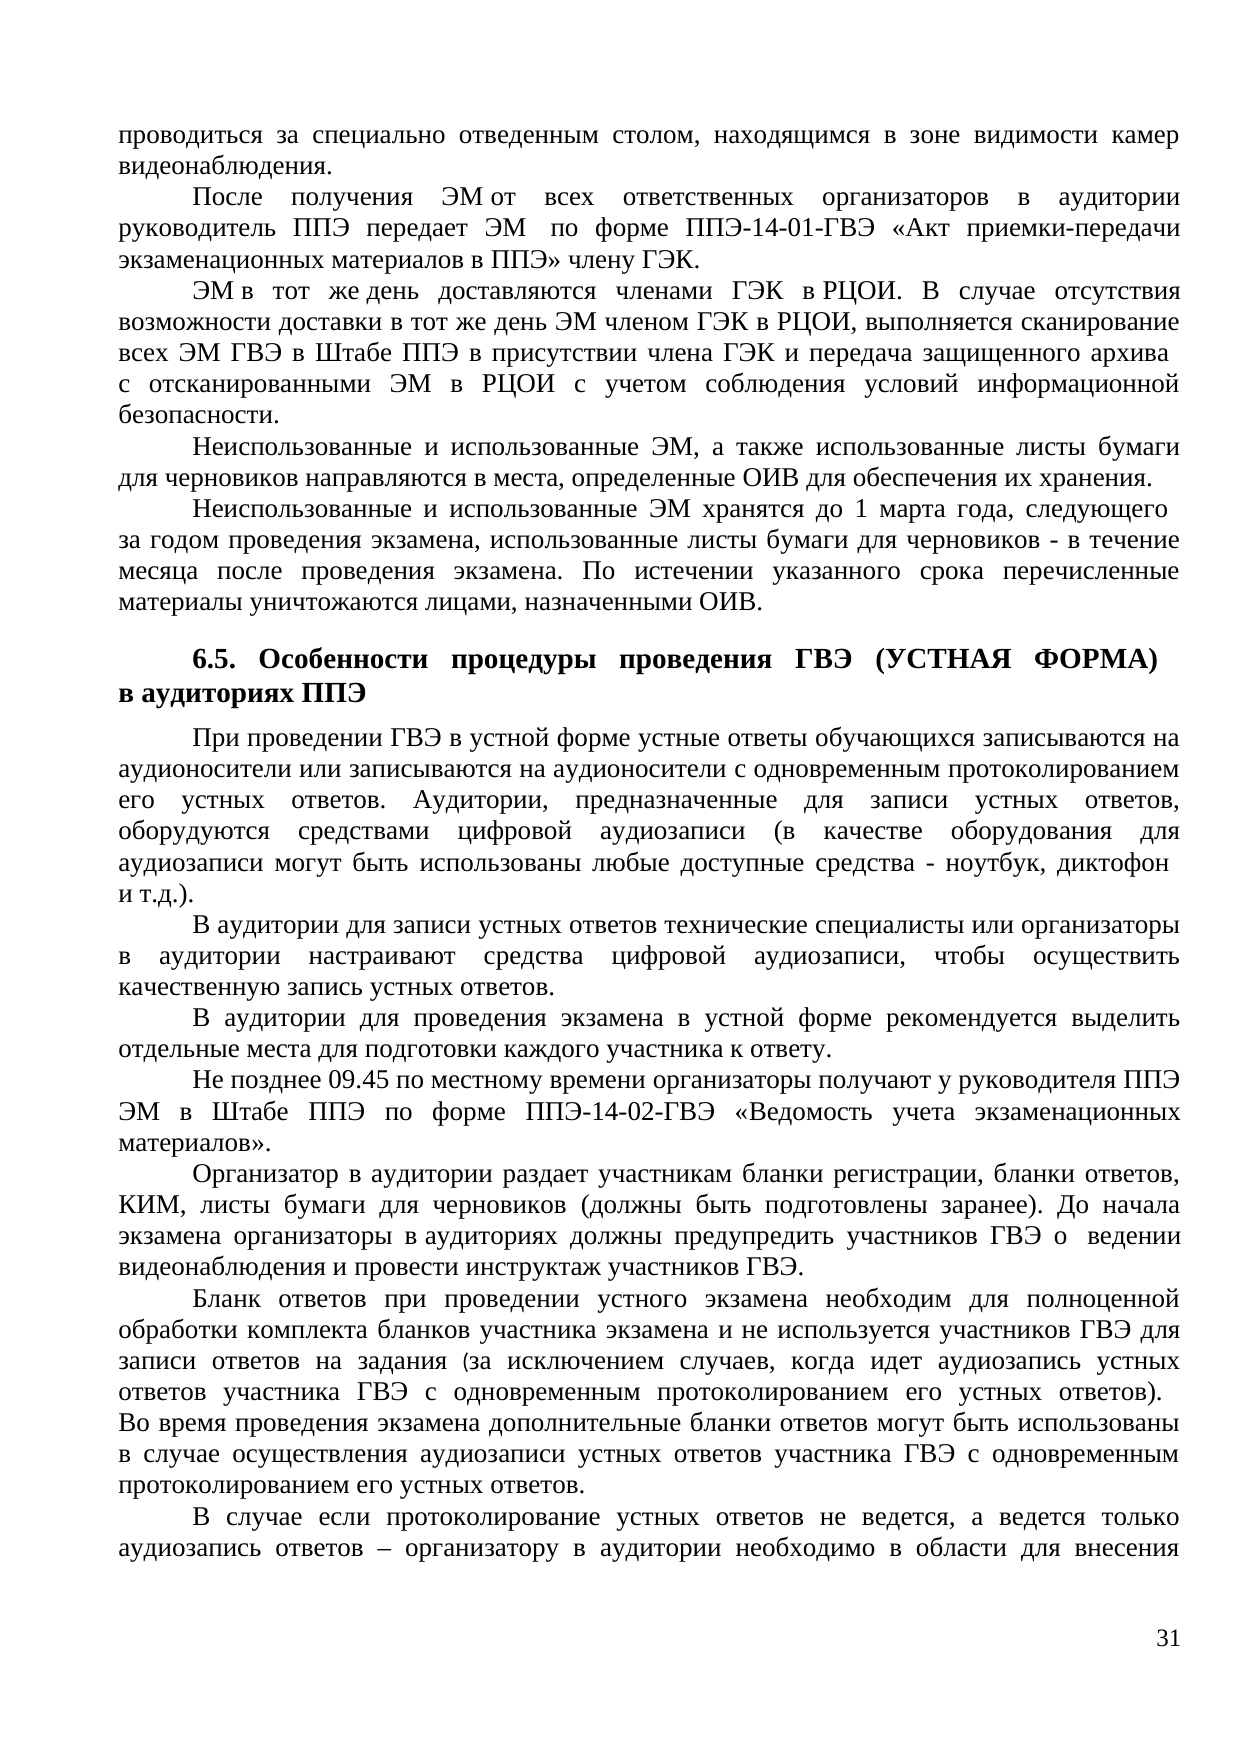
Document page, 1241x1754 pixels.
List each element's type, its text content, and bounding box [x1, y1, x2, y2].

text После получения ЭМ от всех ответственных организаторов в аудитории руководитель ППЭ передает ЭМ по форме ППЭ-14-01-ГВЭ «Акт приемки-передачи экзаменационных материалов в ППЭ» члену ГЭК. [118, 180, 1181, 274]
text Бланк ответов при проведении устного экзамена необходим для полноценной обработки комплекта бланков участника экзамена и не используется участников ГВЭ для записи ответов на задания (за исключением случаев, когда идет аудиозапись устных ответов участника ГВЭ с одновременным протоколированием его устных ответов). Во время проведения экзамена дополнительные бланки ответов могут быть использованы в случае осуществления аудиозаписи устных ответов участника ГВЭ с одновременным протоколированием его устных ответов. [118, 1282, 1181, 1500]
text В аудитории для записи устных ответов технические специалисты или организаторы в аудитории настраивают средства цифровой аудиозаписи, чтобы осуществить качественную запись устных ответов. [118, 908, 1181, 1001]
subtitle 6.5. Особенности процедуры проведения ГВЭ (УСТНАЯ ФОРМА) в аудиториях ППЭ [118, 641, 1181, 708]
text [118, 118, 1181, 180]
text Неиспользованные и использованные ЭМ хранятся до 1 марта года, следующего за годом проведения экзамена, использованные листы бумаги для черновиков - в течение месяца после проведения экзамена. По истечении указанного срока перечисленные материалы уничтожаются лицами, назначенными ОИВ. [118, 492, 1181, 616]
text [118, 1500, 1181, 1562]
text Неиспользованные и использованные ЭМ, а также использованные листы бумаги для черновиков направляются в места, определенные ОИВ для обеспечения их хранения. [118, 429, 1181, 492]
text В аудитории для проведения экзамена в устной форме рекомендуется выделить отдельные места для подготовки каждого участника к ответу. [118, 1001, 1181, 1064]
text ЭМ в тот же день доставляются членами ГЭК в РЦОИ. В случае отсутствия возможности доставки в тот же день ЭМ членом ГЭК в РЦОИ, выполняется сканирование всех ЭМ ГВЭ в Штабе ППЭ в присутствии члена ГЭК и передача защищенного архива с отсканированными ЭМ в РЦОИ с учетом соблюдения условий информационной безопасности. [118, 274, 1181, 429]
text Не позднее 09.45 по местному времени организаторы получают у руководителя ППЭ ЭМ в Штабе ППЭ по форме ППЭ-14-02-ГВЭ «Ведомость учета экзаменационных материалов». [118, 1064, 1181, 1157]
text При проведении ГВЭ в устной форме устные ответы обучающихся записываются на аудионосители или записываются на аудионосители с одновременным протоколированием его устных ответов. Аудитории, предназначенные для записи устных ответов, оборудуются средствами цифровой аудиозаписи (в качестве оборудования для аудиозаписи могут быть использованы любые доступные средства - ноутбук, диктофон и т.д.). [118, 721, 1181, 908]
text Организатор в аудитории раздает участникам бланки регистрации, бланки ответов, КИМ, листы бумаги для черновиков (должны быть подготовлены заранее). До начала экзамена организаторы в аудиториях должны предупредить участников ГВЭ о ведении видеонаблюдения и провести инструктаж участников ГВЭ. [118, 1157, 1181, 1282]
